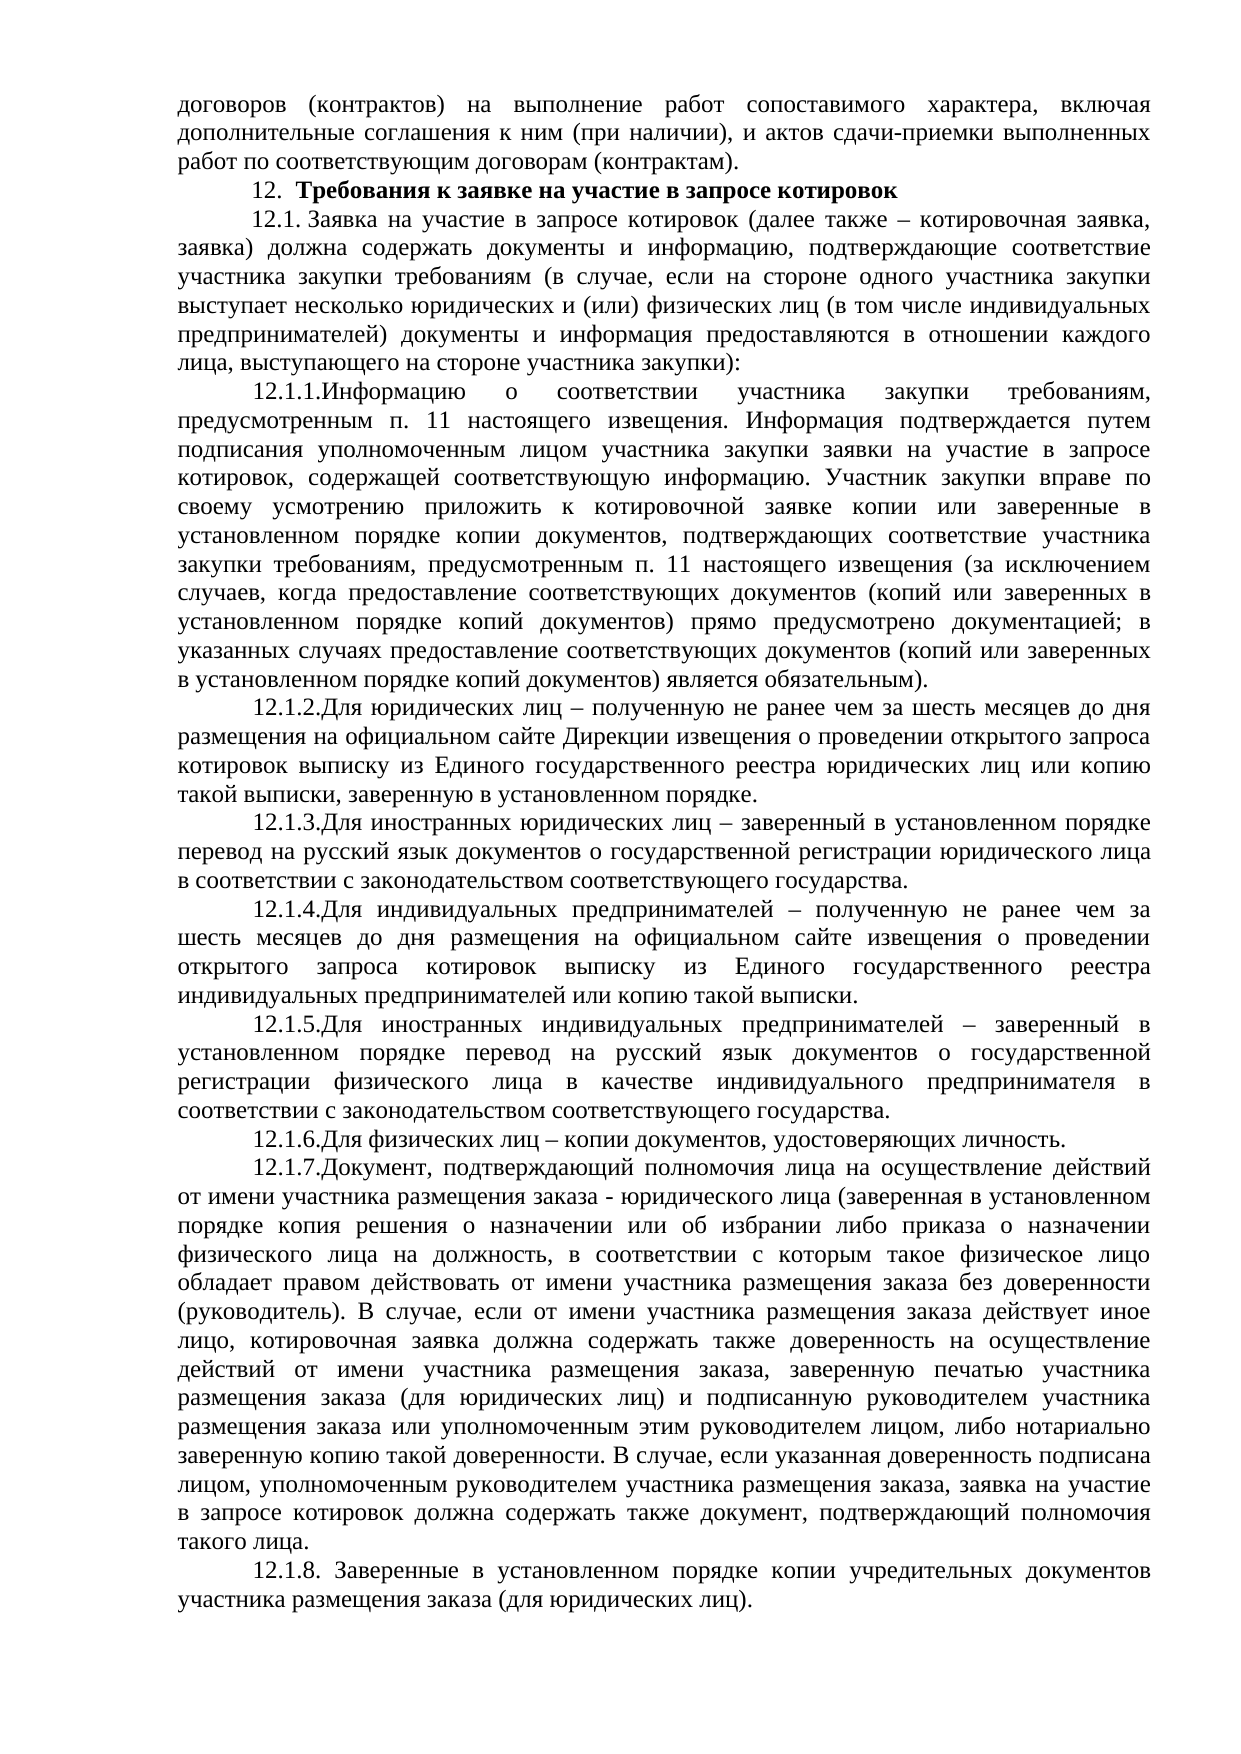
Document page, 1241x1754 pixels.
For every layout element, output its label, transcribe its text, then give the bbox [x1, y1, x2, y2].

text 12.1.5.Для иностранных индивидуальных предпринимателей – заверенный в установленном порядке перевод на русский язык документов о государственной регистрации физического лица в качестве индивидуального предпринимателя в соответствии с законодательством соответствующего государства. [177, 1009, 1152, 1124]
text 12.1.4.Для индивидуальных предпринимателей – полученную не ранее чем за шесть месяцев до дня размещения на официальном сайте извещения о проведении открытого запроса котировок выписку из Единого государственного реестра индивидуальных предпринимателей или копию такой выписки. [177, 894, 1152, 1009]
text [177, 89, 1152, 175]
text 12.1.8. Заверенные в установленном порядке копии учредительных документов участника размещения заказа (для юридических лиц). [177, 1555, 1152, 1612]
text 12.1.1.Информацию о соответствии участника закупки требованиям, предусмотренным п. 11 настоящего извещения. Информация подтверждается путем подписания уполномоченным лицом участника закупки заявки на участие в запросе котировок, содержащей соответствующую информацию. Участник закупки вправе по своему усмотрению приложить к котировочной заявке копии или заверенные в установленном порядке копии документов, подтверждающих соответствие участника закупки требованиям, предусмотренным п. 11 настоящего извещения (за исключением случаев, когда предоставление соответствующих документов (копий или заверенных в установленном порядке копий документов) прямо предусмотрено документацией; в указанных случаях предоставление соответствующих документов (копий или заверенных в установленном порядке копий документов) является обязательным). [177, 376, 1152, 692]
text 12.1.2.Для юридических лиц – полученную не ранее чем за шесть месяцев до дня размещения на официальном сайте Дирекции извещения о проведении открытого запроса котировок выписку из Единого государственного реестра юридических лиц или копию такой выписки, заверенную в установленном порядке. [177, 692, 1152, 807]
text 12.1.7.Документ, подтверждающий полномочия лица на осуществление действий от имени участника размещения заказа - юридического лица (заверенная в установленном порядке копия решения о назначении или об избрании либо приказа о назначении физического лица на должность, в соответствии с которым такое физическое лицо обладает правом действовать от имени участника размещения заказа без доверенности (руководитель). В случае, если от имени участника размещения заказа действует иное лицо, котировочная заявка должна содержать также доверенность на осуществление действий от имени участника размещения заказа, заверенную печатью участника размещения заказа (для юридических лиц) и подписанную руководителем участника размещения заказа или уполномоченным этим руководителем лицом, либо нотариально заверенную копию такой доверенности. В случае, если указанная доверенность подписана лицом, уполномоченным руководителем участника размещения заказа, заявка на участие в запросе котировок должна содержать также документ, подтверждающий полномочия такого лица. [177, 1152, 1152, 1555]
text 12.1.6.Для физических лиц – копии документов, удостоверяющих личность. [177, 1124, 1152, 1152]
text 12.1.3.Для иностранных юридических лиц – заверенный в установленном порядке перевод на русский язык документов о государственной регистрации юридического лица в соответствии с законодательством соответствующего государства. [177, 807, 1152, 894]
list Требования к заявке на участие в запросе котировок [177, 175, 1152, 204]
list Заявка на участие в запросе котировок (далее также – котировочная заявка, заявка) должна содержать документы и информацию, подтверждающие соответствие участника закупки требованиям (в случае, если на стороне одного участника закупки выступает несколько юридических и (или) физических лиц (в том числе индивидуальных предпринимателей) документы и информация предоставляются в отношении каждого лица, выступающего на стороне участника закупки): [177, 204, 1152, 376]
